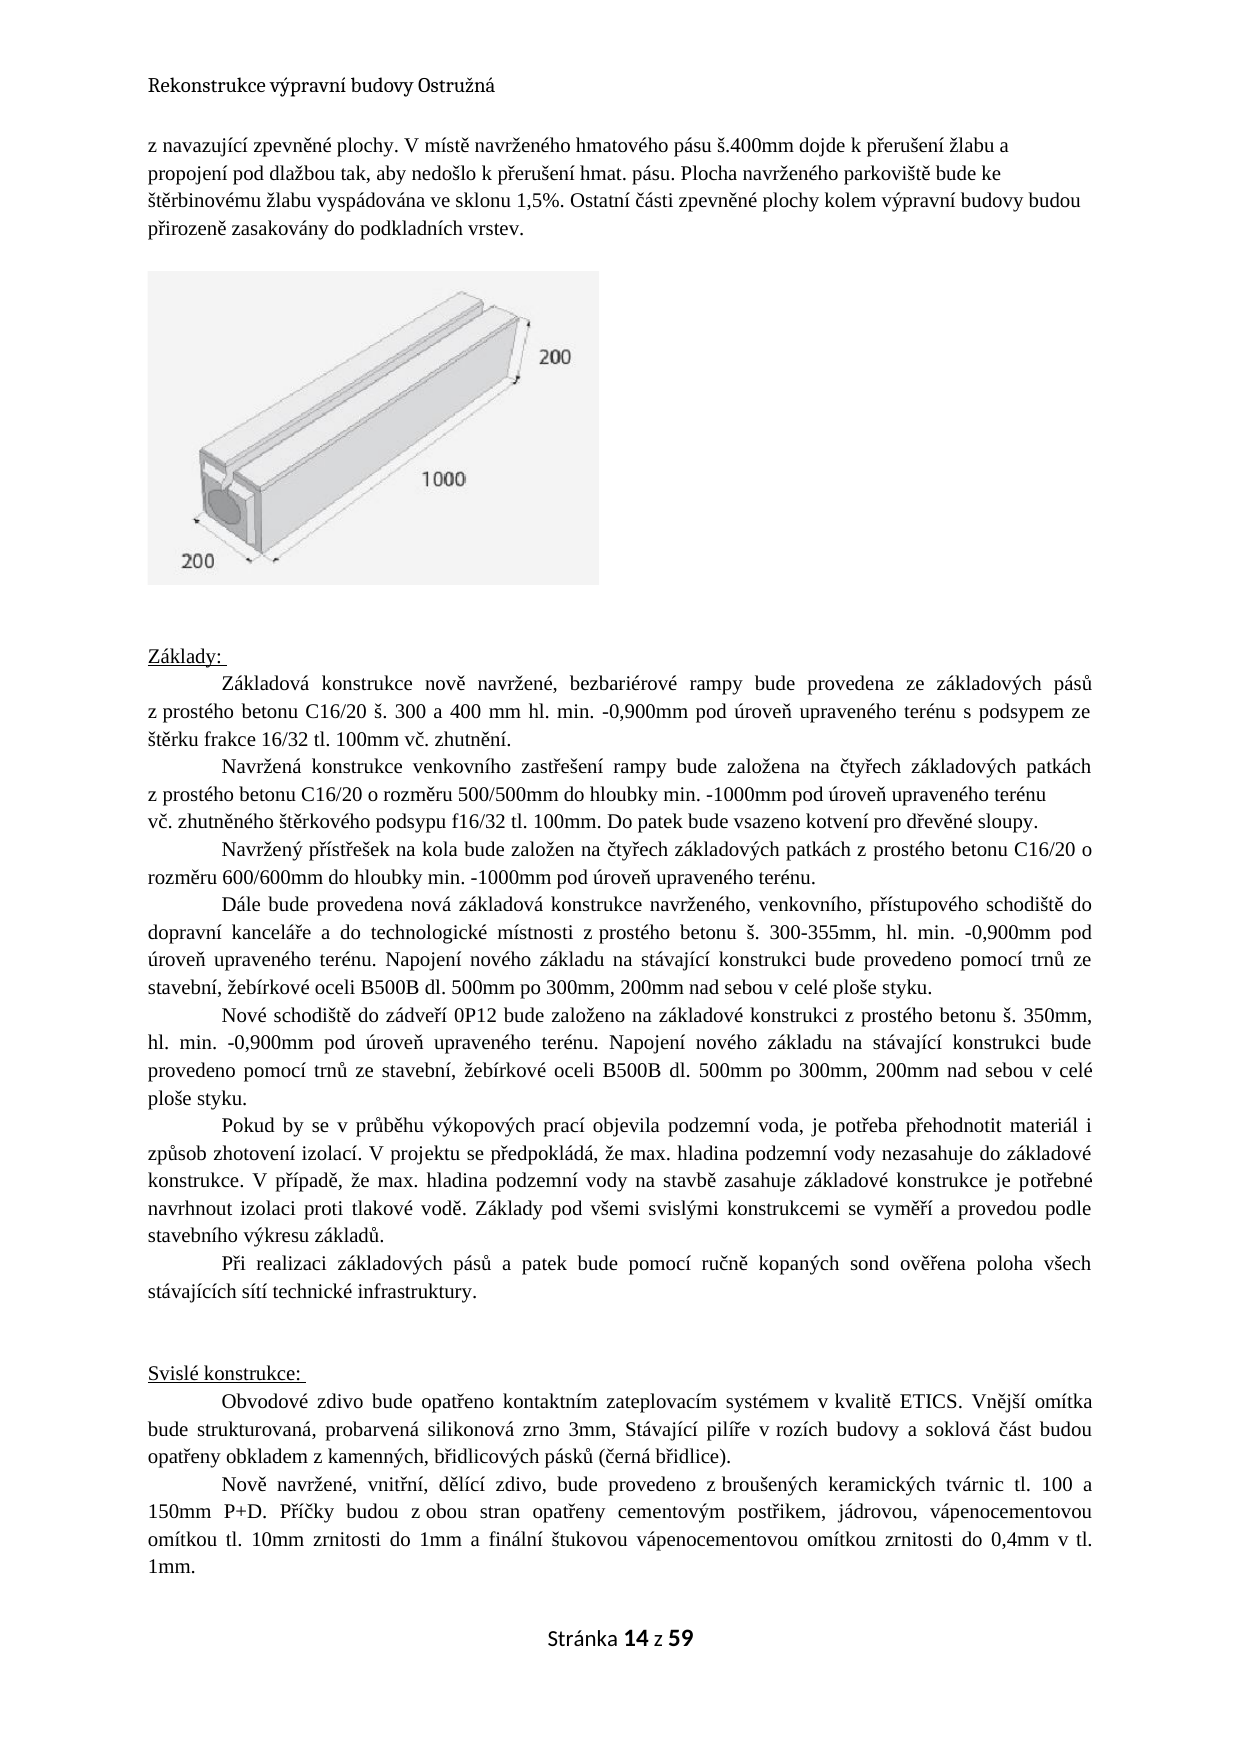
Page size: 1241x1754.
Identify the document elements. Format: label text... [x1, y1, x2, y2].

text Základy: [148, 644, 1093, 668]
text vč. zhutněného štěrkového podsypu f16/32 tl. 100mm. Do patek bude vsazeno kotvení pro dřevěné sloupy. [148, 809, 1093, 833]
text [148, 133, 1093, 240]
text Základová konstrukce nově navržené, bezbariérové rampy bude provedena ze základových pásů z prostého betonu C16/20 š. 300 a 400 mm hl. min. -0,900mm pod úroveň upraveného terénu s podsypem ze štěrku frakce 16/32 tl. 100mm vč. zhutnění. [148, 671, 1093, 751]
text Při realizaci základových pásů a patek bude pomocí ručně kopaných sond ověřena poloha všech stávajících sítí technické infrastruktury. [148, 1251, 1093, 1303]
text Navržená konstrukce venkovního zastřešení rampy bude založena na čtyřech základových patkách z prostého betonu C16/20 o rozměru 500/500mm do hloubky min. -1000mm pod úroveň upraveného terénu [148, 754, 1093, 806]
text Pokud by se v průběhu výkopových prací objevila podzemní voda, je potřeba přehodnotit materiál i způsob zhotovení izolací. V projektu se předpokládá, že max. hladina podzemní vody nezasahuje do základové konstrukce. V případě, že max. hladina podzemní vody na stavbě zasahuje základové konstrukce je potřebné navrhnout izolaci proti tlakové vodě. Základy pod všemi svislými konstrukcemi se vyměří a provedou podle stavebního výkresu základů. [148, 1113, 1093, 1247]
text Obvodové zdivo bude opatřeno kontaktním zateplovacím systémem v kvalitě ETICS. Vnější omítka bude strukturovaná, probarvená silikonová zrno 3mm, Stávající pilíře v rozích budovy a soklová část budou opatřeny obkladem z kamenných, břidlicových pásků (černá břidlice). [148, 1389, 1093, 1468]
text Nové schodiště do zádveří 0P12 bude založeno na základové konstrukci z prostého betonu š. 350mm, hl. min. -0,900mm pod úroveň upraveného terénu. Napojení nového základu na stávající konstrukci bude provedeno pomocí trnů ze stavební, žebírkové oceli B500B dl. 500mm po 300mm, 200mm nad sebou v celé ploše styku. [148, 1003, 1093, 1109]
text Dále bude provedena nová základová konstrukce navrženého, venkovního, přístupového schodiště do dopravní kanceláře a do technologické místnosti z prostého betonu š. 300-355mm, hl. min. -0,900mm pod úroveň upraveného terénu. Napojení nového základu na stávající konstrukci bude provedeno pomocí trnů ze stavební, žebírkové oceli B500B dl. 500mm po 300mm, 200mm nad sebou v celé ploše styku. [148, 892, 1093, 999]
picture [147, 271, 600, 585]
text Svislé konstrukce: [148, 1361, 1093, 1385]
text Nově navržené, vnitřní, dělící zdivo, bude provedeno z broušených keramických tvárnic tl. 100 a 150mm P+D. Příčky budou z obou stran opatřeny cementovým postřikem, jádrovou, vápenocementovou omítkou tl. 10mm zrnitosti do 1mm a finální štukovou vápenocementovou omítkou zrnitosti do 0,4mm v tl. 1mm. [148, 1472, 1093, 1578]
text Navržený přístřešek na kola bude založen na čtyřech základových patkách z prostého betonu C16/20 o rozměru 600/600mm do hloubky min. -1000mm pod úroveň upraveného terénu. [148, 837, 1093, 889]
